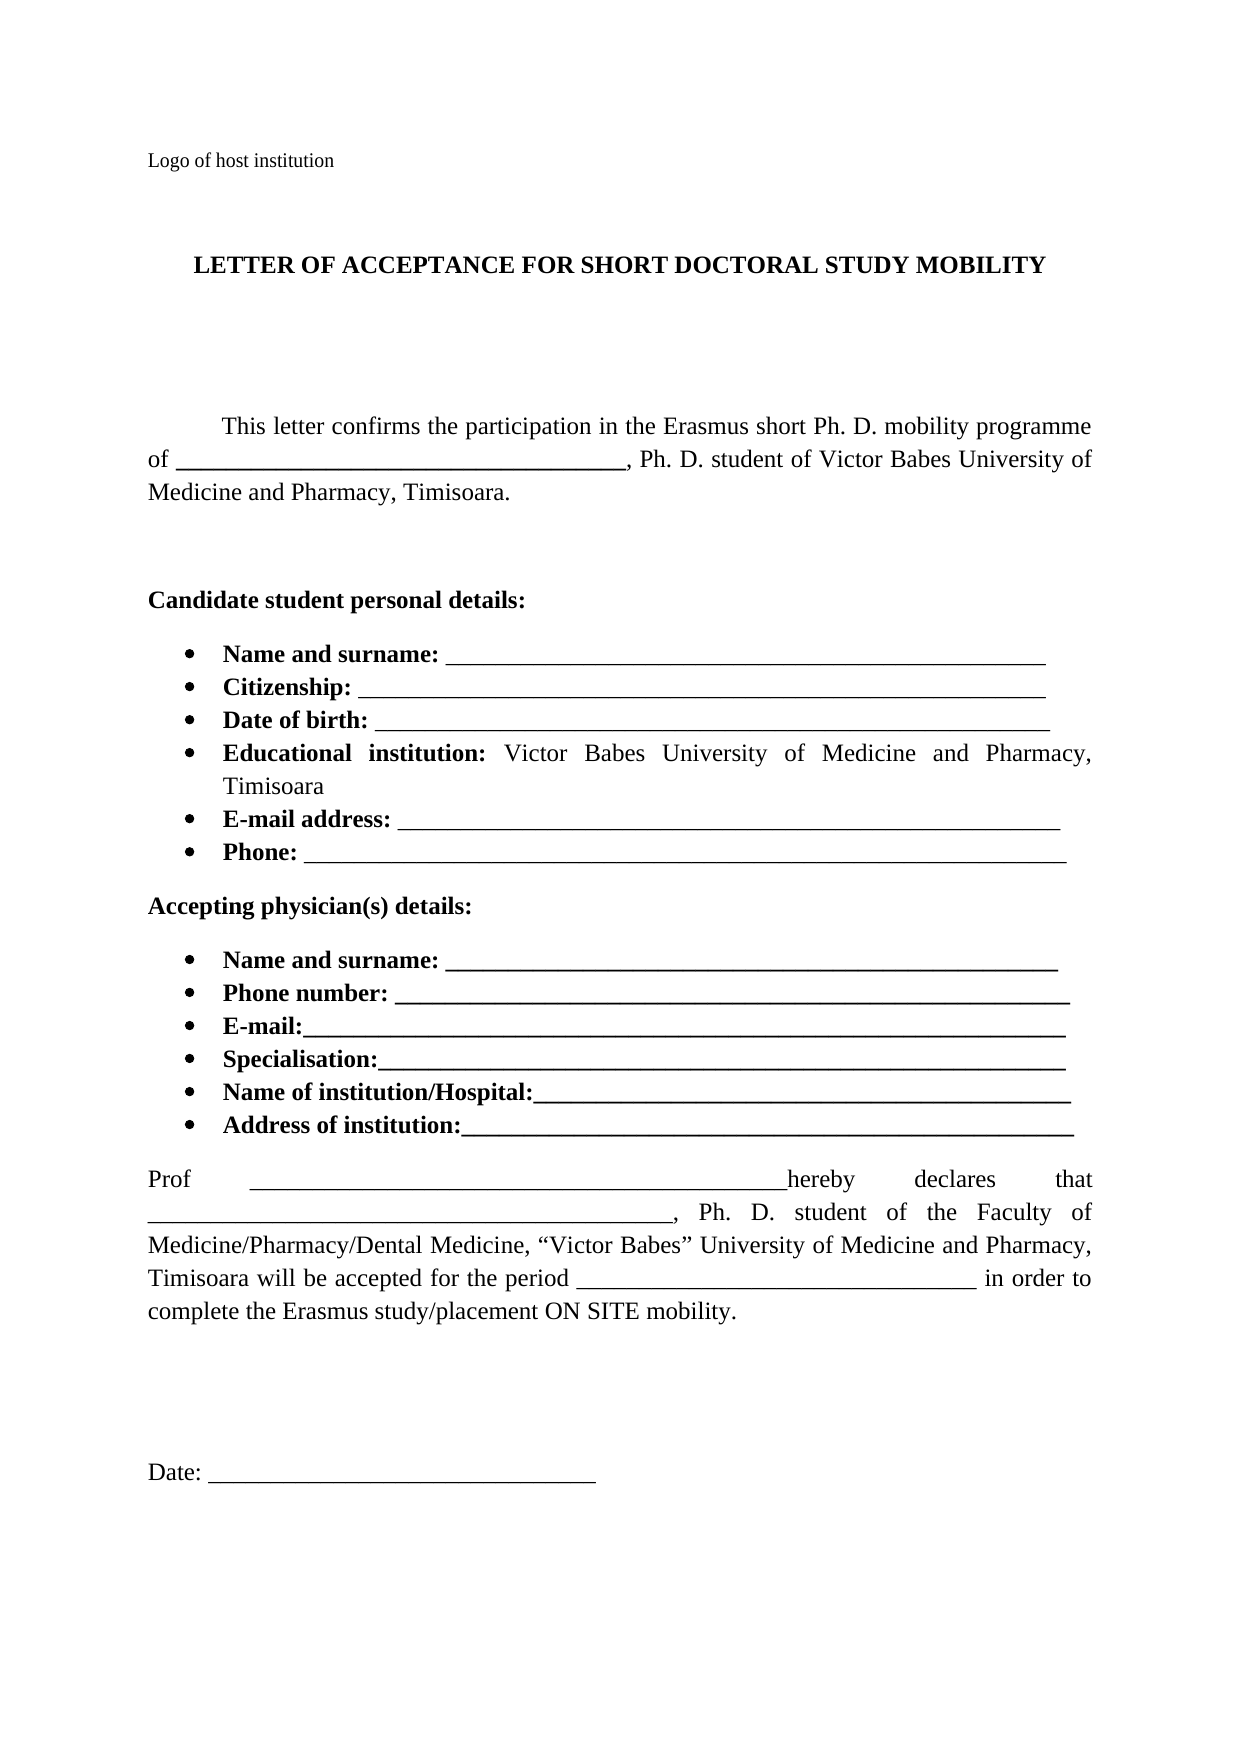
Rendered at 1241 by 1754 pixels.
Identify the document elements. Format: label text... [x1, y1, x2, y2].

list E-mail address: _____________________________________________________ [185, 804, 1093, 833]
list Name and surname: ________________________________________________ [185, 639, 1093, 668]
list E-mail:_____________________________________________________________ [185, 1011, 1093, 1040]
text LETTER OF ACCEPTANCE FOR SHORT DOCTORAL STUDY MOBILITY [148, 250, 1093, 279]
text Candidate student personal details: [148, 585, 1093, 614]
text Prof ___________________________________________hereby declares that __________________________________________, Ph. D. student of the Faculty of Medicine/Pharmacy/Dental Medicine, “Victor Babes” University of Medicine and Pharmacy, Timisoara will be accepted for the period ________________________________ in order to complete the Erasmus study/placement ON SITE mobility. [148, 1164, 1093, 1325]
text Logo of host institution [148, 148, 1093, 172]
list Address of institution:_________________________________________________ [185, 1110, 1093, 1139]
list Date of birth: ______________________________________________________ [185, 705, 1093, 734]
list Specialisation:_______________________________________________________ [185, 1044, 1093, 1073]
list Citizenship: _______________________________________________________ [185, 672, 1093, 701]
list Phone number: ______________________________________________________ [185, 978, 1093, 1007]
text Accepting physician(s) details: [148, 891, 1093, 920]
text This letter confirms the participation in the Erasmus short Ph. D. mobility programme of ____________________________________, Ph. D. student of Victor Babes University of Medicine and Pharmacy, Timisoara. [148, 411, 1093, 506]
list Educational institution: Victor Babes University of Medicine and Pharmacy, Timisoara [185, 738, 1093, 800]
list Phone: _____________________________________________________________ [185, 837, 1093, 866]
list Name of institution/Hospital:___________________________________________ [185, 1077, 1093, 1106]
list Name and surname: _________________________________________________ [185, 945, 1093, 974]
text Date: _______________________________ [148, 1457, 1093, 1486]
